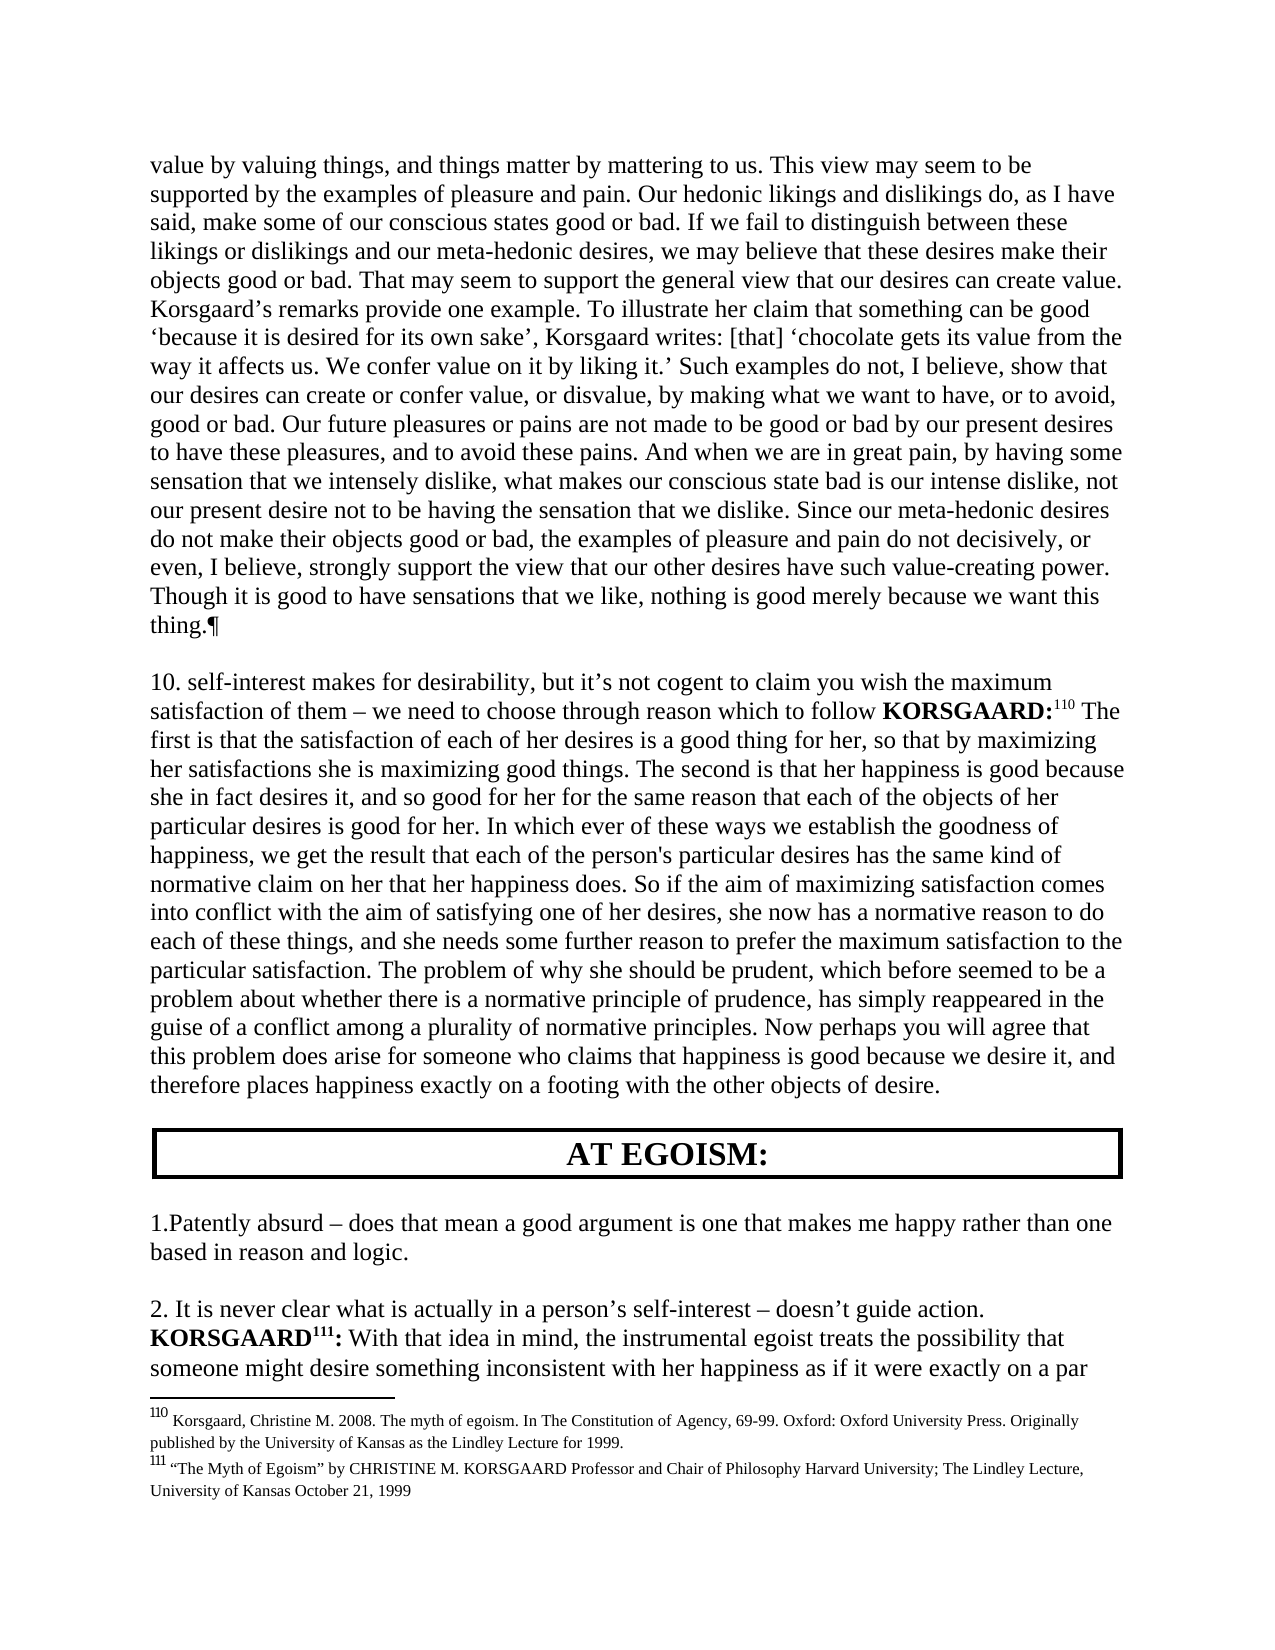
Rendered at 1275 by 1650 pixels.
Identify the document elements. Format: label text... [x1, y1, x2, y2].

title AT egoism: [157, 1132, 1118, 1175]
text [150, 150, 1125, 639]
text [150, 1294, 1125, 1381]
text 10. self-interest makes for desirability, but it’s not cogent to claim you wish the maximum satisfaction of them – we need to choose through reason which to follow KORSGAARD: The first is that the satisfaction of each of her desires is a good thing for her, so that by maximizing her satisfactions she is maximizing good things. The second is that her happiness is good because she in fact desires it, and so good for her for the same reason that each of the objects of her particular desires is good for her. In which ever of these ways we establish the goodness of happiness, we get the result that each of the person's particular desires has the same kind of normative claim on her that her happiness does. So if the aim of maximizing satisfaction comes into conflict with the aim of satisfying one of her desires, she now has a normative reason to do each of these things, and she needs some further reason to prefer the maximum satisfaction to the particular satisfaction. The problem of why she should be prudent, which before seemed to be a problem about whether there is a normative principle of prudence, has simply reappeared in the guise of a conflict among a plurality of normative principles. Now perhaps you will agree that this problem does arise for someone who claims that happiness is good because we desire it, and therefore places happiness exactly on a footing with the other objects of desire. [150, 667, 1125, 1099]
text 1.Patently absurd – does that mean a good argument is one that makes me happy rather than one based in reason and logic. [150, 1208, 1125, 1266]
